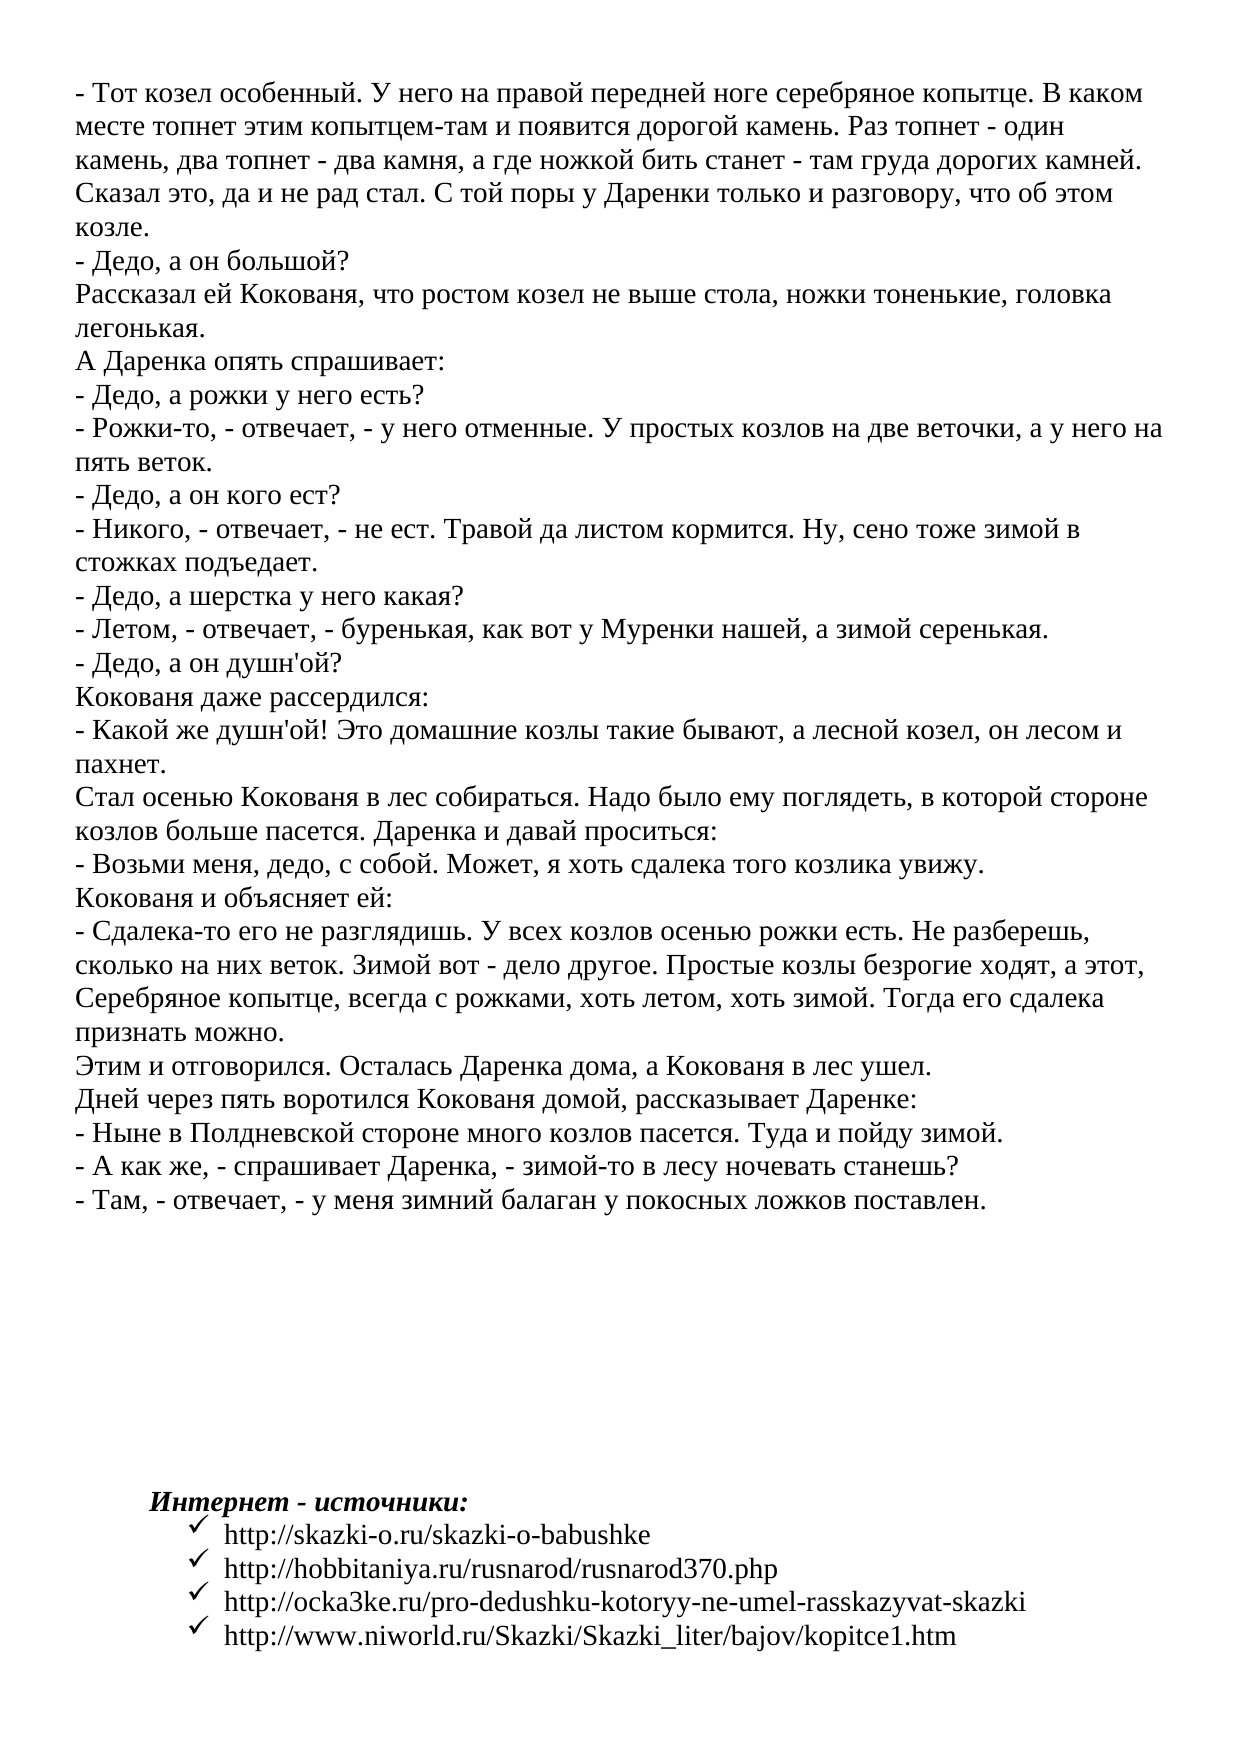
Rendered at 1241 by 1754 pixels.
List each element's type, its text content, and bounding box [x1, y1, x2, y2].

text Интернет - источники: [75, 1484, 1165, 1517]
list http://hobbitaniya.ru/rusnarod/rusnarod370.php [186, 1551, 1165, 1584]
list http://www.niworld.ru/Skazki/Skazki_liter/bajov/kopitce1.htm [186, 1618, 1165, 1652]
list http://skazki-o.ru/skazki-o-babushke [186, 1517, 1165, 1551]
list http://ocka3ke.ru/pro-dedushku-kotoryy-ne-umel-rasskazyvat-skazki [186, 1584, 1165, 1618]
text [75, 75, 1165, 1215]
